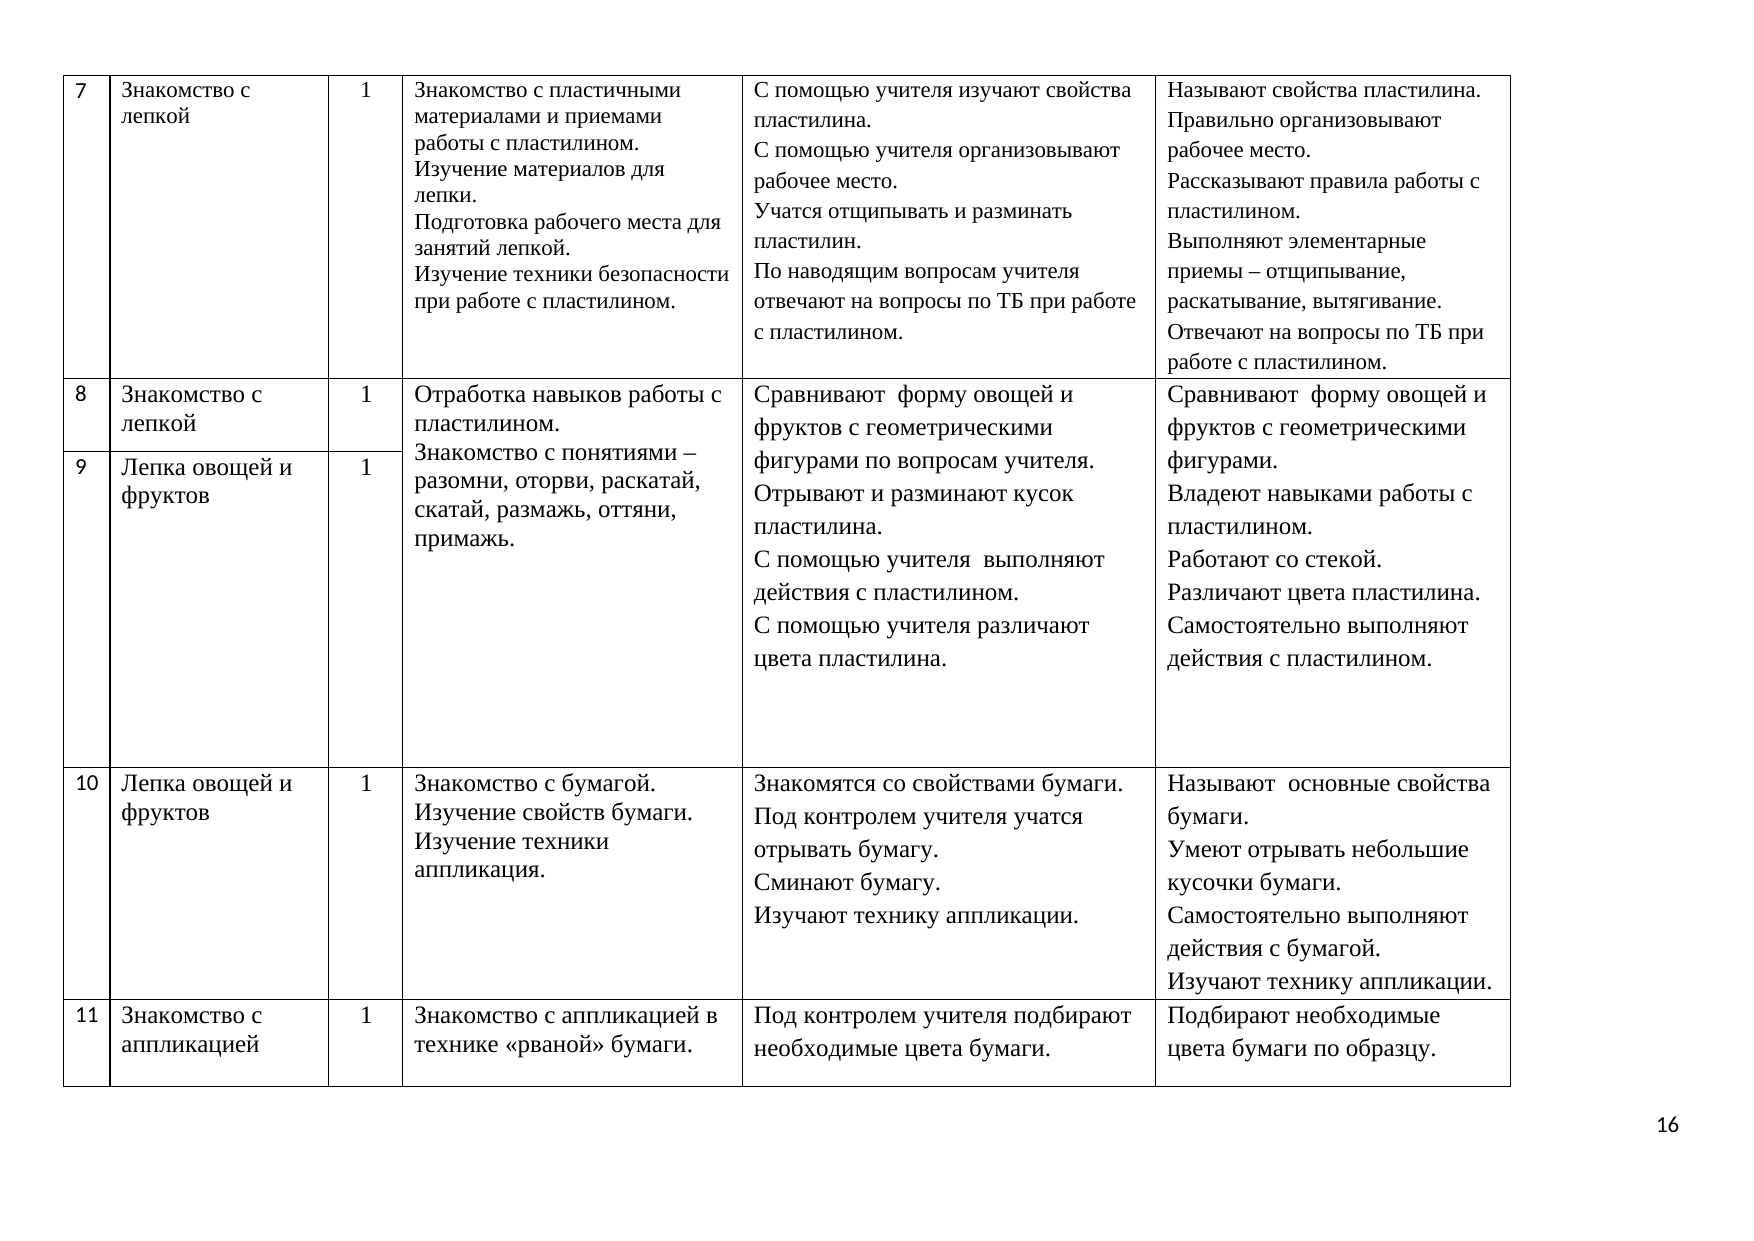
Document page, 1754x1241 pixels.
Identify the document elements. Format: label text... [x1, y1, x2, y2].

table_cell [743, 1000, 1155, 1086]
table_cell 1 [329, 768, 402, 999]
table_cell Знакомство с лепкой [111, 76, 328, 378]
table_cell 10 [64, 768, 109, 999]
table_cell Знакомство с бумагой. Изучение свойств бумаги. Изучение техники аппликация. [403, 768, 742, 999]
table_cell 1 [329, 1000, 402, 1086]
table_cell Называют основные свойства бумаги. Умеют отрывать небольшие кусочки бумаги. Самостоятельно выполняют действия с бумагой. Изучают технику аппликации. [1156, 768, 1510, 999]
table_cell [403, 1000, 742, 1086]
table_cell Знакомятся со свойствами бумаги. Под контролем учителя учатся отрывать бумагу. Сминают бумагу. Изучают технику аппликации. [743, 768, 1155, 999]
table_cell Называют свойства пластилина. Правильно организовывают рабочее место. Рассказывают правила работы с пластилином. Выполняют элементарные приемы – отщипывание, раскатывание, вытягивание. Отвечают на вопросы по ТБ при работе с пластилином. [1156, 76, 1510, 378]
table_cell 1 [329, 379, 402, 451]
table_cell С помощью учителя изучают свойства пластилина. С помощью учителя организовывают рабочее место. Учатся отщипывать и разминать пластилин. По наводящим вопросам учителя отвечают на вопросы по ТБ при работе с пластилином. [743, 76, 1155, 378]
table_cell 11 [64, 1000, 109, 1086]
table_cell Знакомство с аппликацией [111, 1000, 328, 1086]
table_cell 8 [64, 379, 109, 451]
table_cell 1 [329, 452, 402, 767]
table_cell Знакомство с лепкой [111, 379, 328, 451]
table_cell Сравнивают форму овощей и фруктов с геометрическими фигурами по вопросам учителя. Отрывают и разминают кусок пластилина. С помощью учителя выполняют действия с пластилином. С помощью учителя различают цвета пластилина. [743, 379, 1155, 767]
table_cell Лепка овощей и фруктов [111, 452, 328, 767]
table_cell Знакомство с пластичными материалами и приемами работы с пластилином. Изучение материалов для лепки. Подготовка рабочего места для занятий лепкой. Изучение техники безопасности при работе с пластилином. [403, 76, 742, 378]
table_cell 1 [329, 76, 402, 378]
table_cell 7 [64, 76, 109, 378]
table_cell Сравнивают форму овощей и фруктов с геометрическими фигурами. Владеют навыками работы с пластилином. Работают со стекой. Различают цвета пластилина. Самостоятельно выполняют действия с пластилином. [1156, 379, 1510, 767]
table_cell Лепка овощей и фруктов [111, 768, 328, 999]
table_cell Отработка навыков работы с пластилином. Знакомство с понятиями – разомни, оторви, раскатай, скатай, размажь, оттяни, примажь. [403, 379, 742, 767]
table_cell 9 [64, 452, 109, 767]
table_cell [1156, 1000, 1510, 1086]
